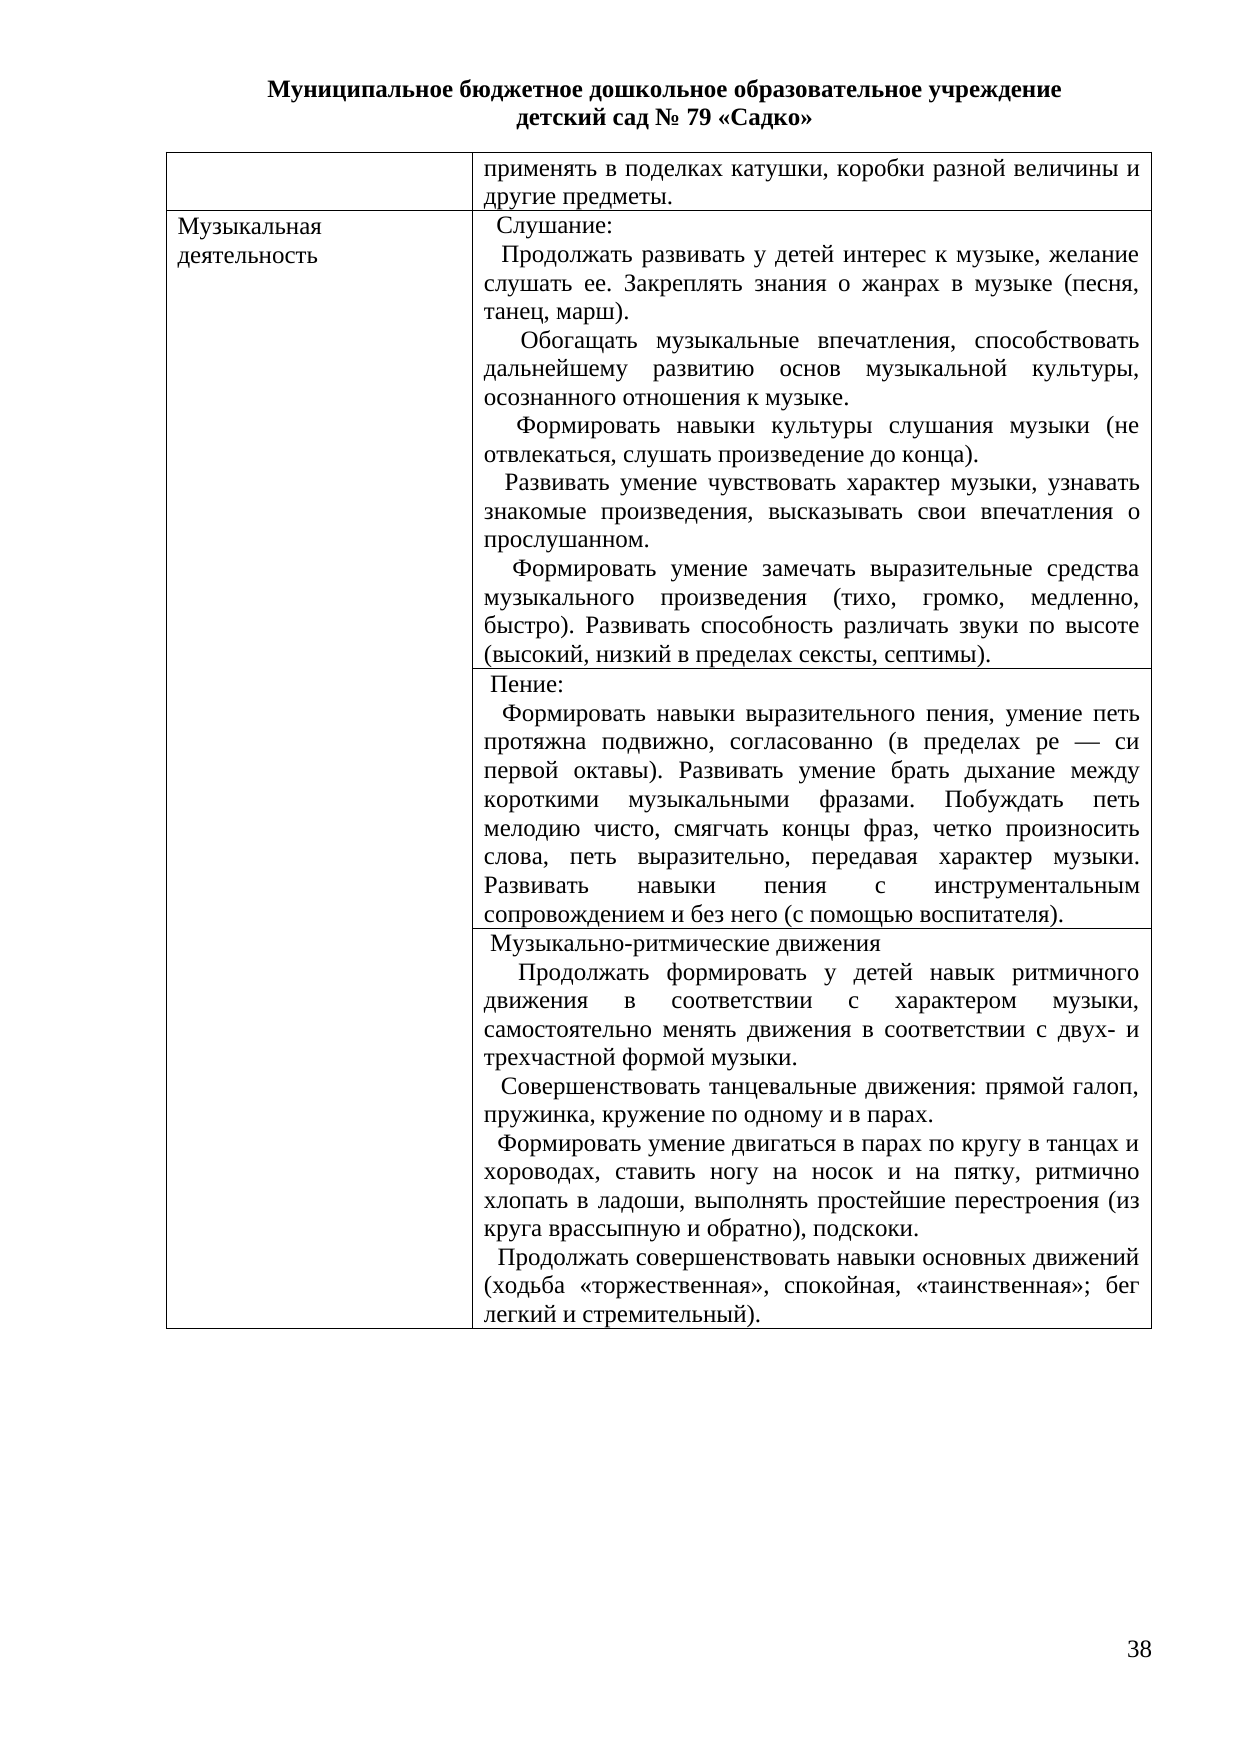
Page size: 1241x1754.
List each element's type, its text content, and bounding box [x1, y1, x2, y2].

table_cell Пение: Формировать навыки выразительного пения, умение петь протяжна подвижно, согласованно (в пределах ре — си первой октавы). Развивать умение брать дыхание между короткими музыкальными фразами. Побуждать петь мелодию чисто, смягчать концы фраз, четко произносить слова, петь выразительно, передавая характер музыки. Развивать навыки пения с инструментальным сопровождением и без него (с помощью воспитателя). [473, 669, 1151, 928]
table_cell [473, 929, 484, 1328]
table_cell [167, 153, 472, 210]
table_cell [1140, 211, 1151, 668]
table_cell Музыкальная деятельность [167, 211, 472, 1328]
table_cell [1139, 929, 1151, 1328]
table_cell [473, 153, 1151, 210]
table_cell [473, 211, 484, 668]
